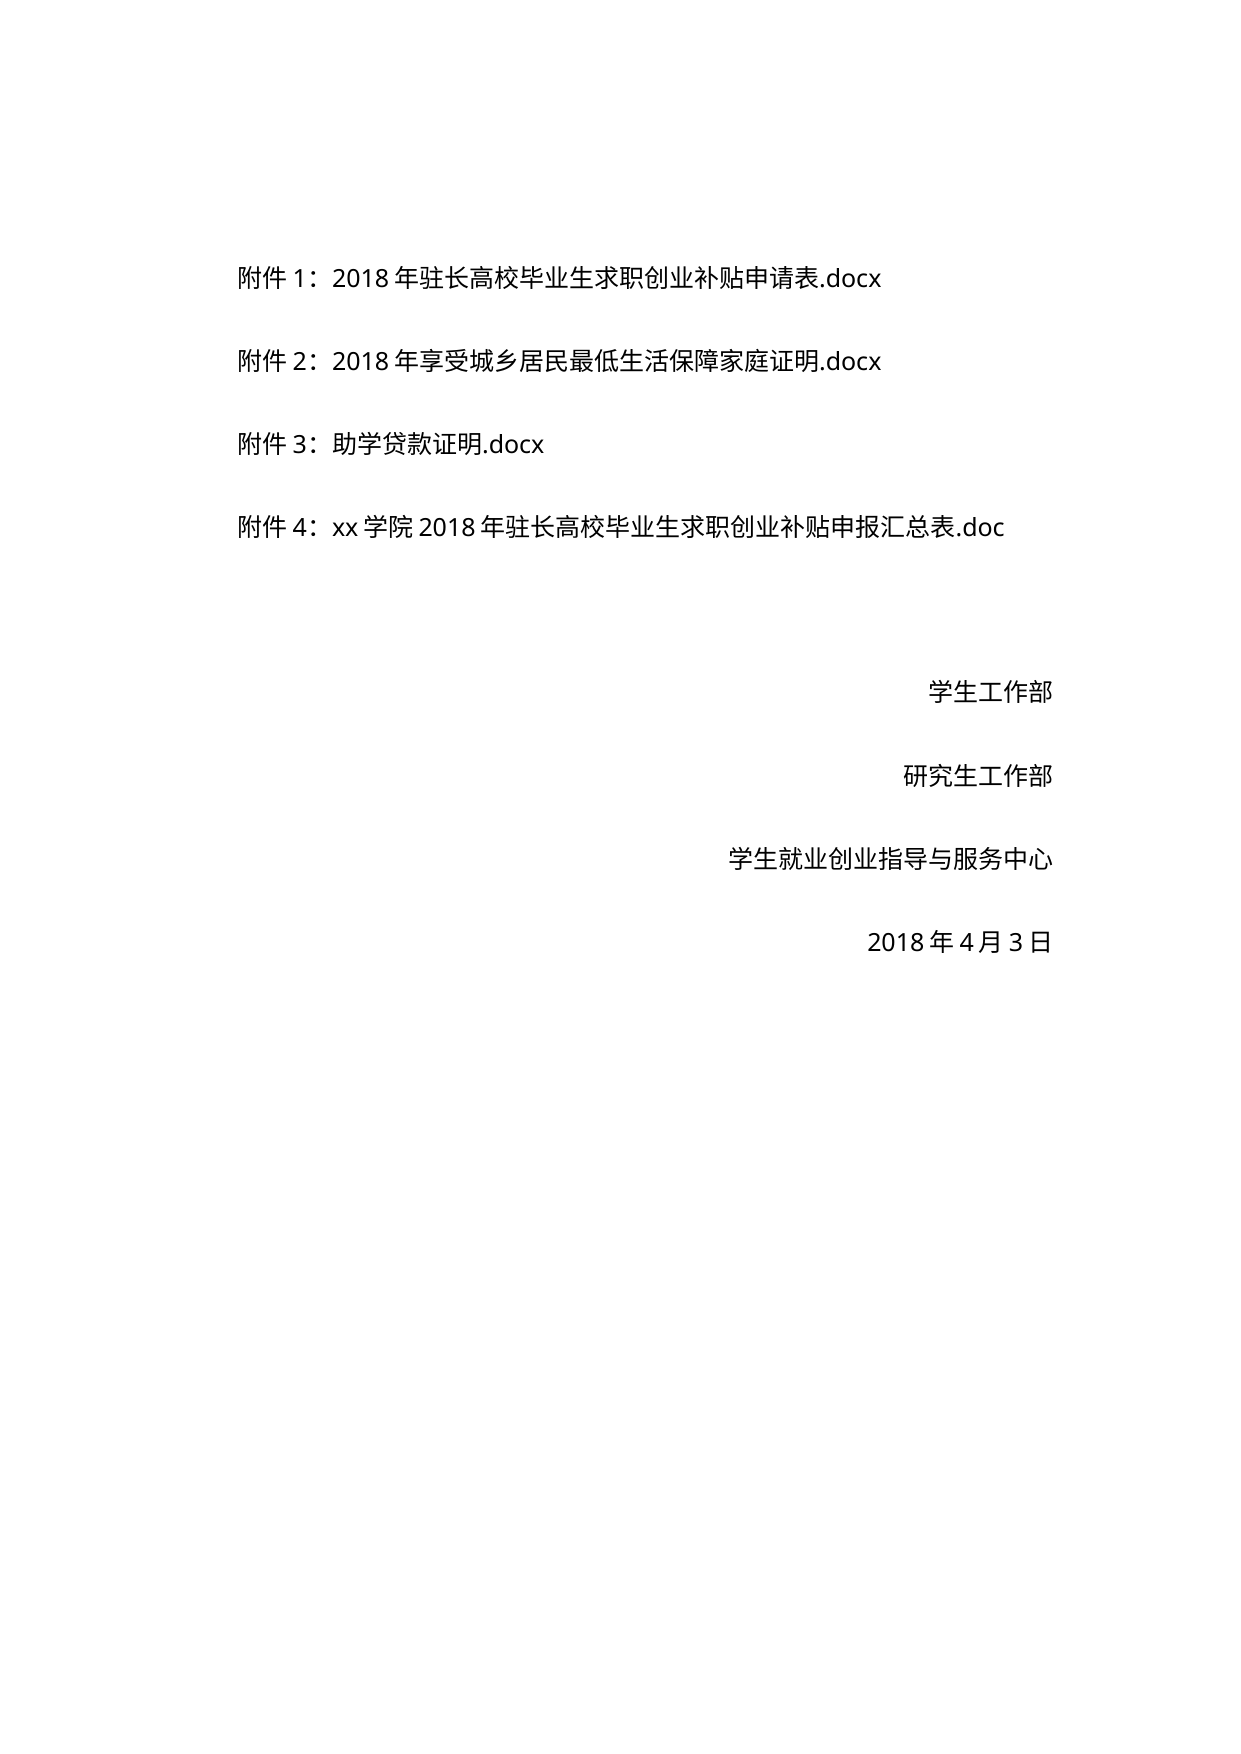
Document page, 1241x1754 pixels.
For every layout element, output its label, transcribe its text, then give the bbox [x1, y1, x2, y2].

text 附件1：2018年驻长高校毕业生求职创业补贴申请表.docx [187, 244, 1053, 309]
text 附件4：xx学院2018年驻长高校毕业生求职创业补贴申报汇总表.doc [187, 493, 1053, 558]
text 2018年4月3日 [187, 908, 1053, 973]
text 学生工作部 [187, 658, 1053, 723]
text 附件2：2018年享受城乡居民最低生活保障家庭证明.docx [187, 327, 1053, 392]
text 研究生工作部 [187, 742, 1053, 807]
text 附件3：助学贷款证明.docx [187, 410, 1053, 475]
text 学生就业创业指导与服务中心 [187, 825, 1053, 890]
